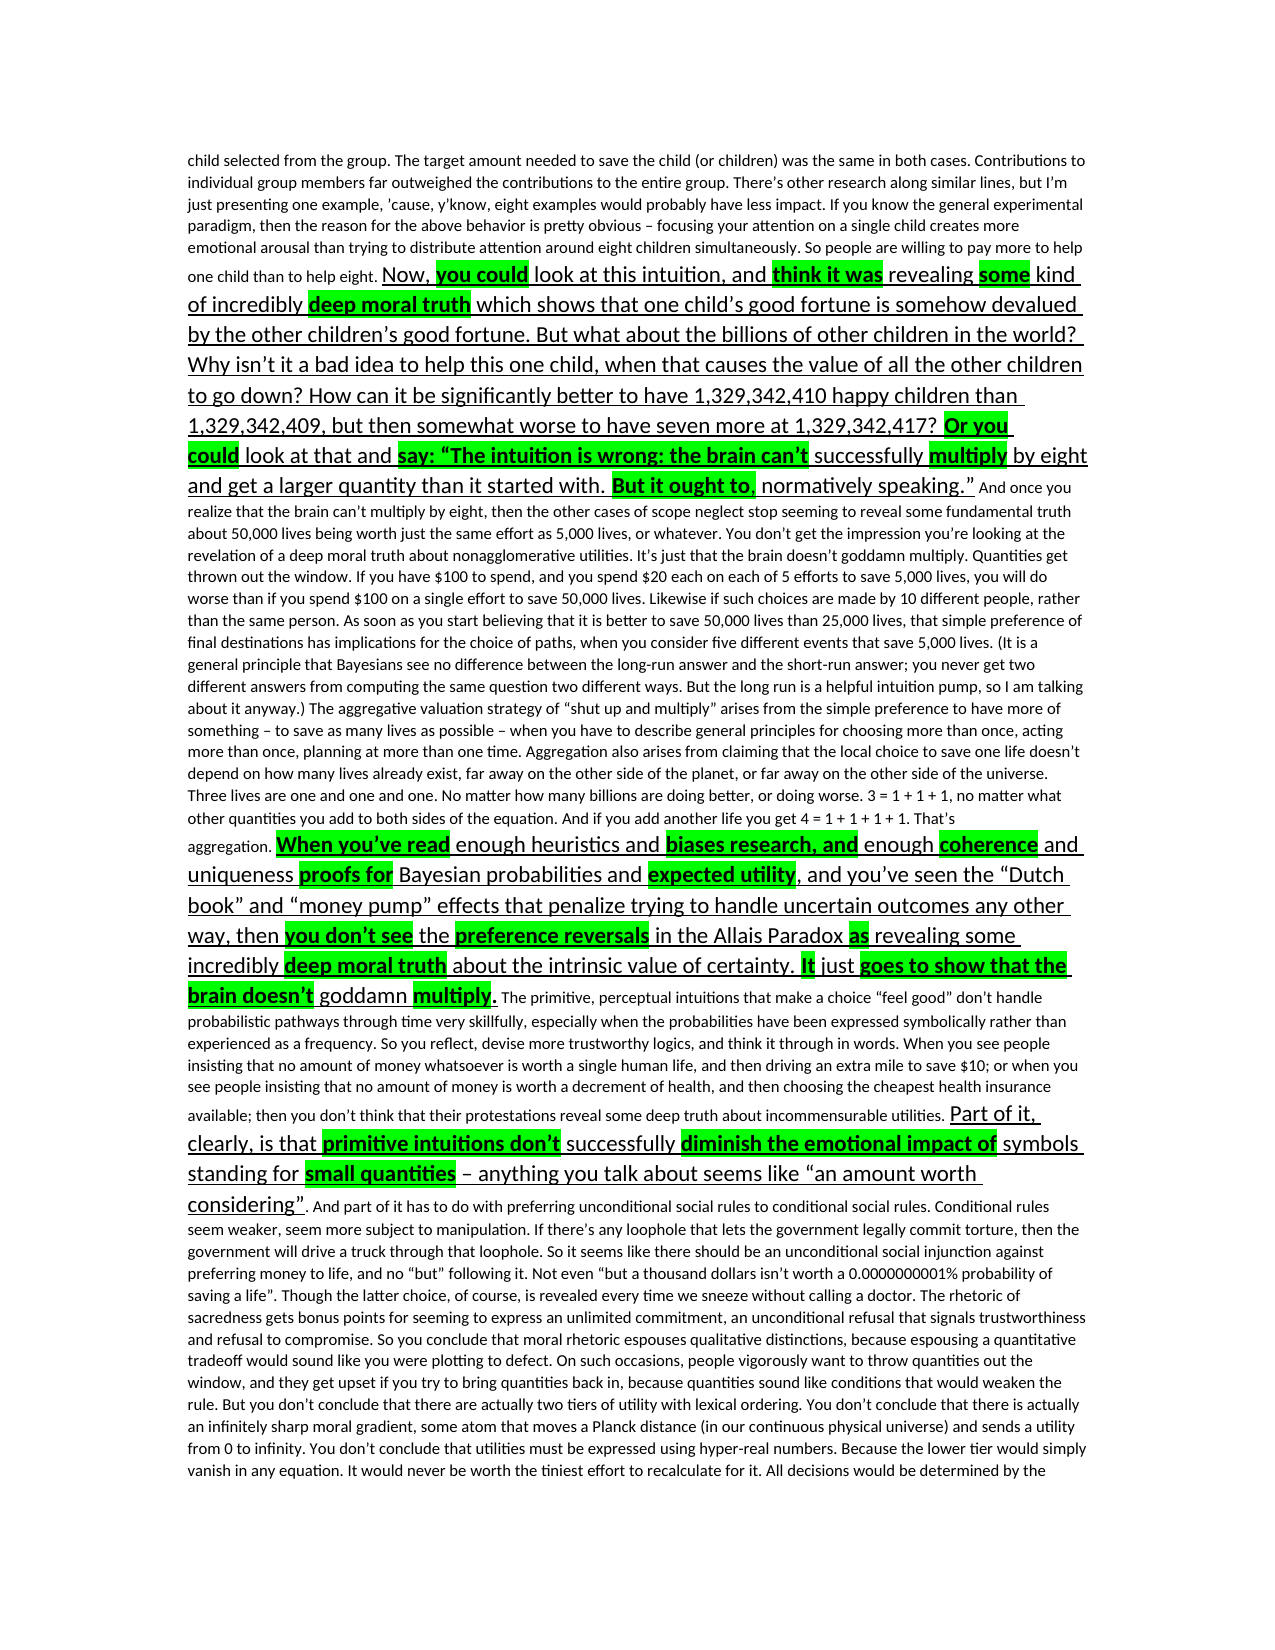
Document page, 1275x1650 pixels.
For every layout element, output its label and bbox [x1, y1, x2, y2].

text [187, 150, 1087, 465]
text [187, 466, 1087, 1480]
